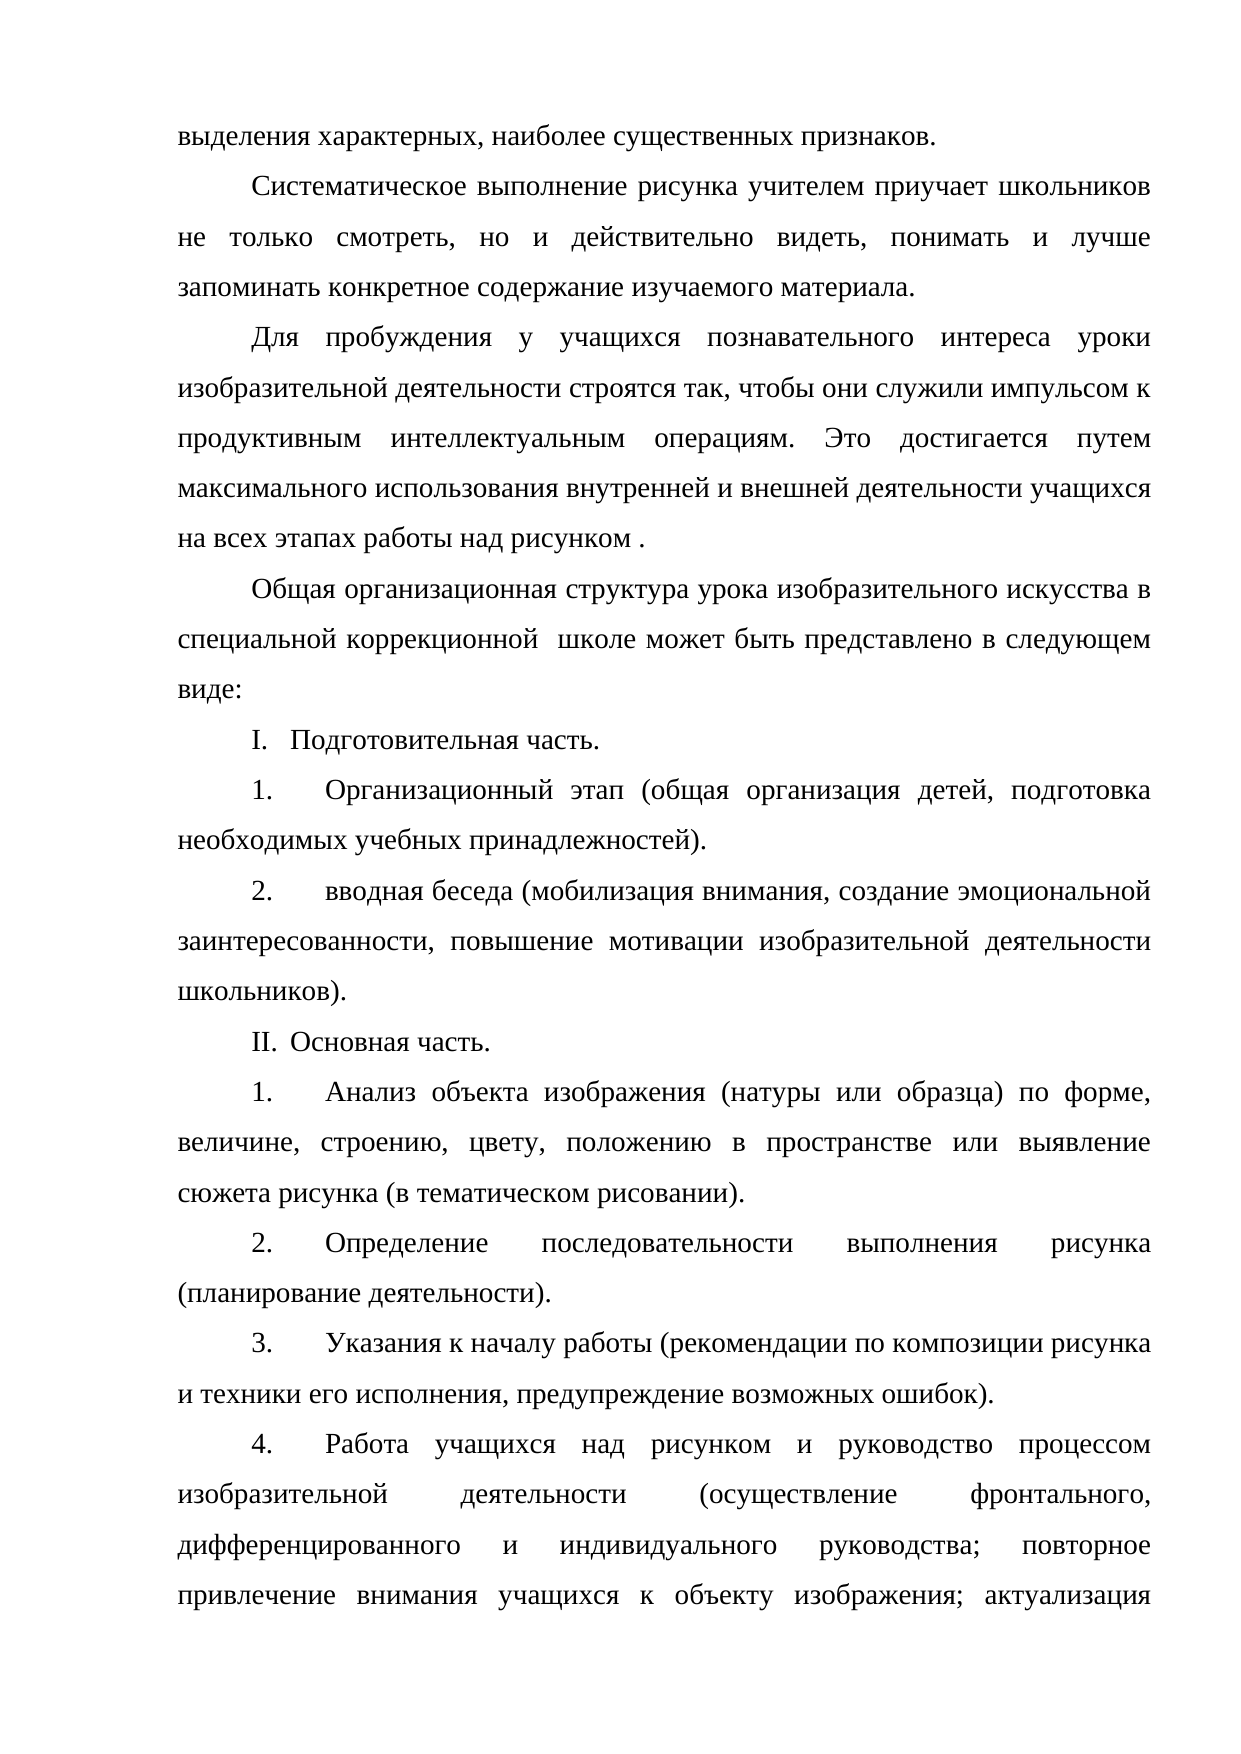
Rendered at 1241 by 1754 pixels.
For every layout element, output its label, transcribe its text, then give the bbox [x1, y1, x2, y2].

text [177, 118, 1152, 152]
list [177, 1426, 1152, 1611]
list Организационный этап (общая организация детей, подготовка необходимых учебных принадлежностей). [177, 772, 1152, 856]
list Указания к началу работы (рекомендации по композиции рисунка и техники его исполнения, предупреждение возможных ошибок). [177, 1326, 1152, 1409]
list Основная часть. [177, 1024, 1152, 1057]
list Подготовительная часть. [177, 722, 1152, 755]
list вводная беседа (мобилизация внимания, создание эмоциональной заинтересованности, повышение мотивации изобразительной деятельности школьников). [177, 873, 1152, 1007]
text Систематическое выполнение рисунка учителем приучает школьников не только смотреть, но и действительно видеть, понимать и лучше запоминать конкретное содержание изучаемого материала. [177, 168, 1152, 303]
list Анализ объекта изображения (натуры или образца) по форме, величине, строению, цвету, положению в пространстве или выявление сюжета рисунка (в тематическом рисовании). [177, 1074, 1152, 1208]
list Определение последовательности выполнения рисунка (планирование деятельности). [177, 1225, 1152, 1309]
text Общая организационная структура урока изобразительного искусства в специальной коррекционной школе может быть представлено в следующем виде: [177, 571, 1152, 705]
text Для пробуждения у учащихся познавательного интереса уроки изобразительной деятельности строятся так, чтобы они служили импульсом к продуктивным интеллектуальным операциям. Это достигается путем максимального использования внутренней и внешней деятельности учащихся на всех этапах работы над рисунком . [177, 319, 1152, 554]
